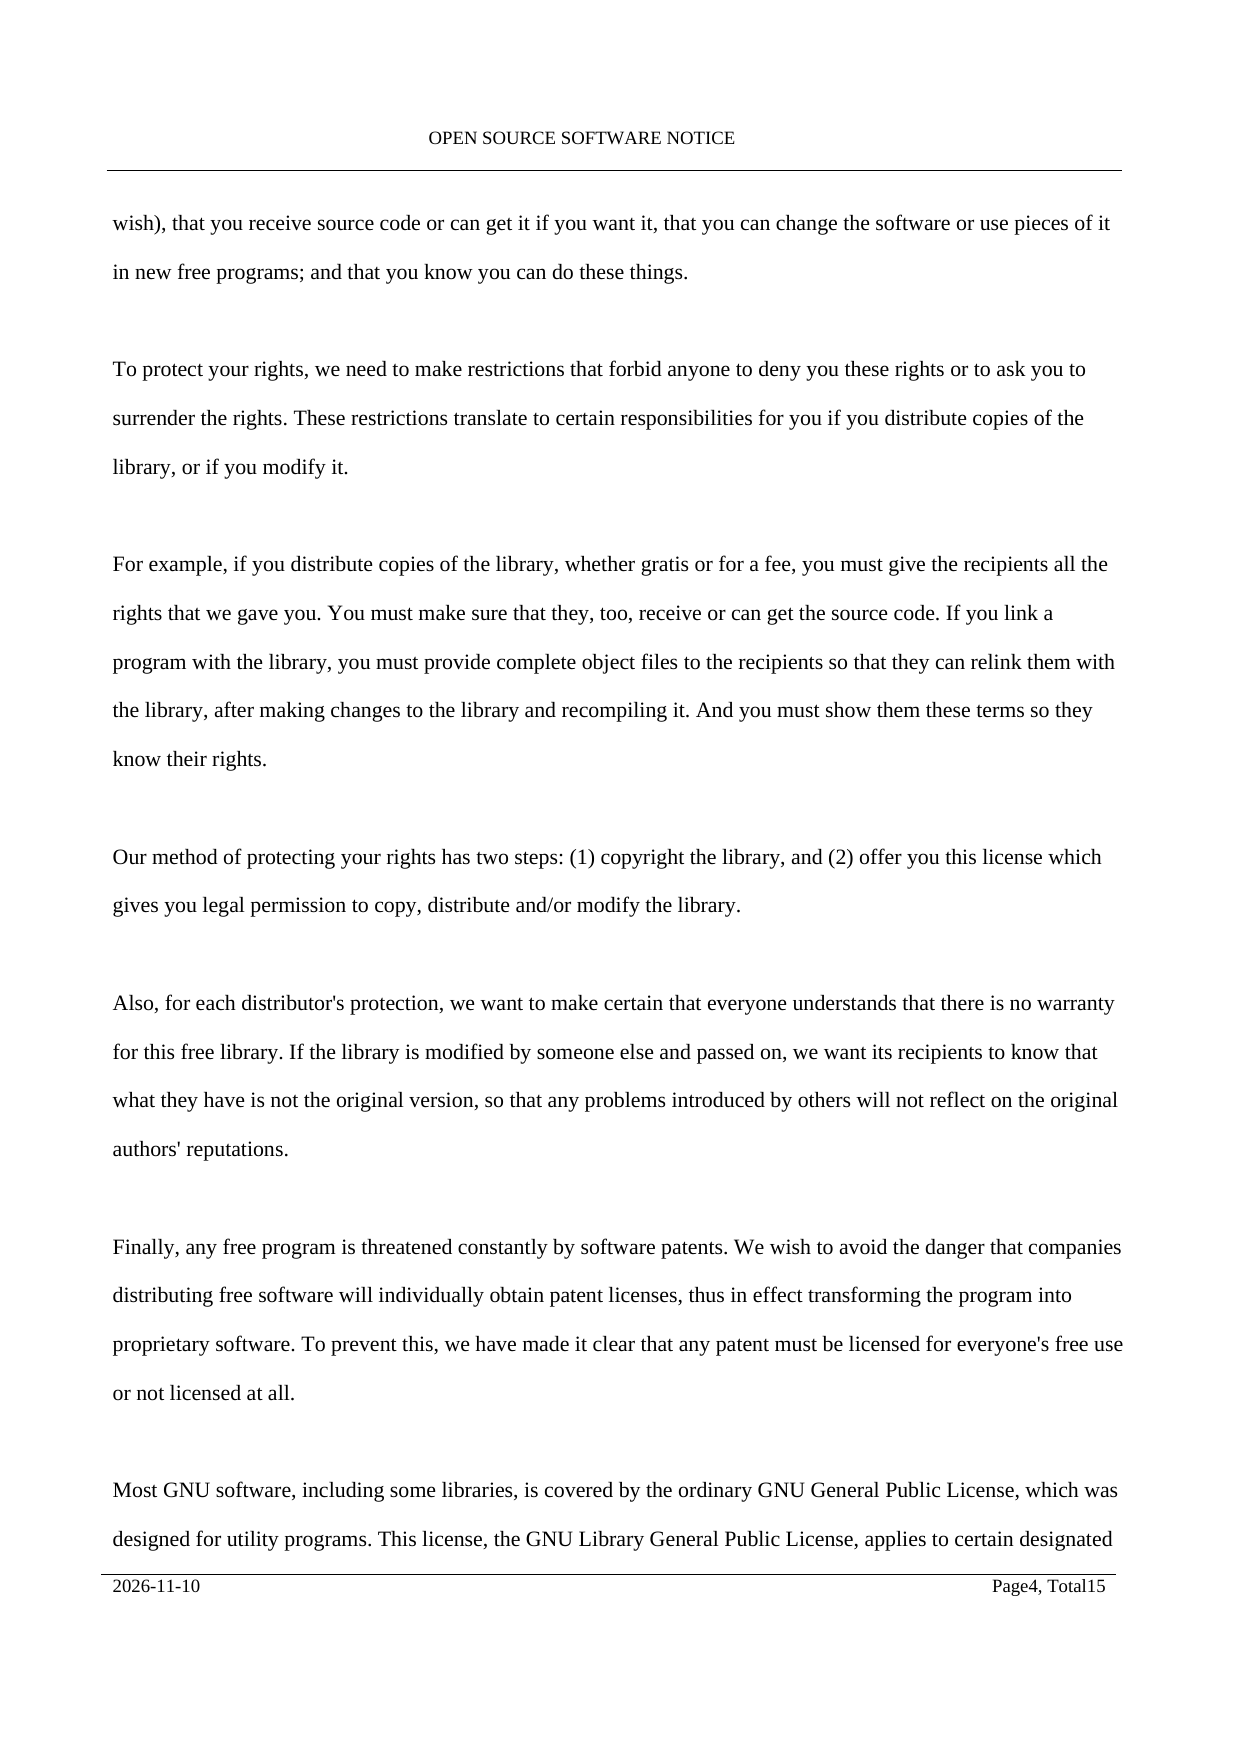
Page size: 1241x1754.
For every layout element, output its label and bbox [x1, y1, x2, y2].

text [112, 206, 1128, 1555]
